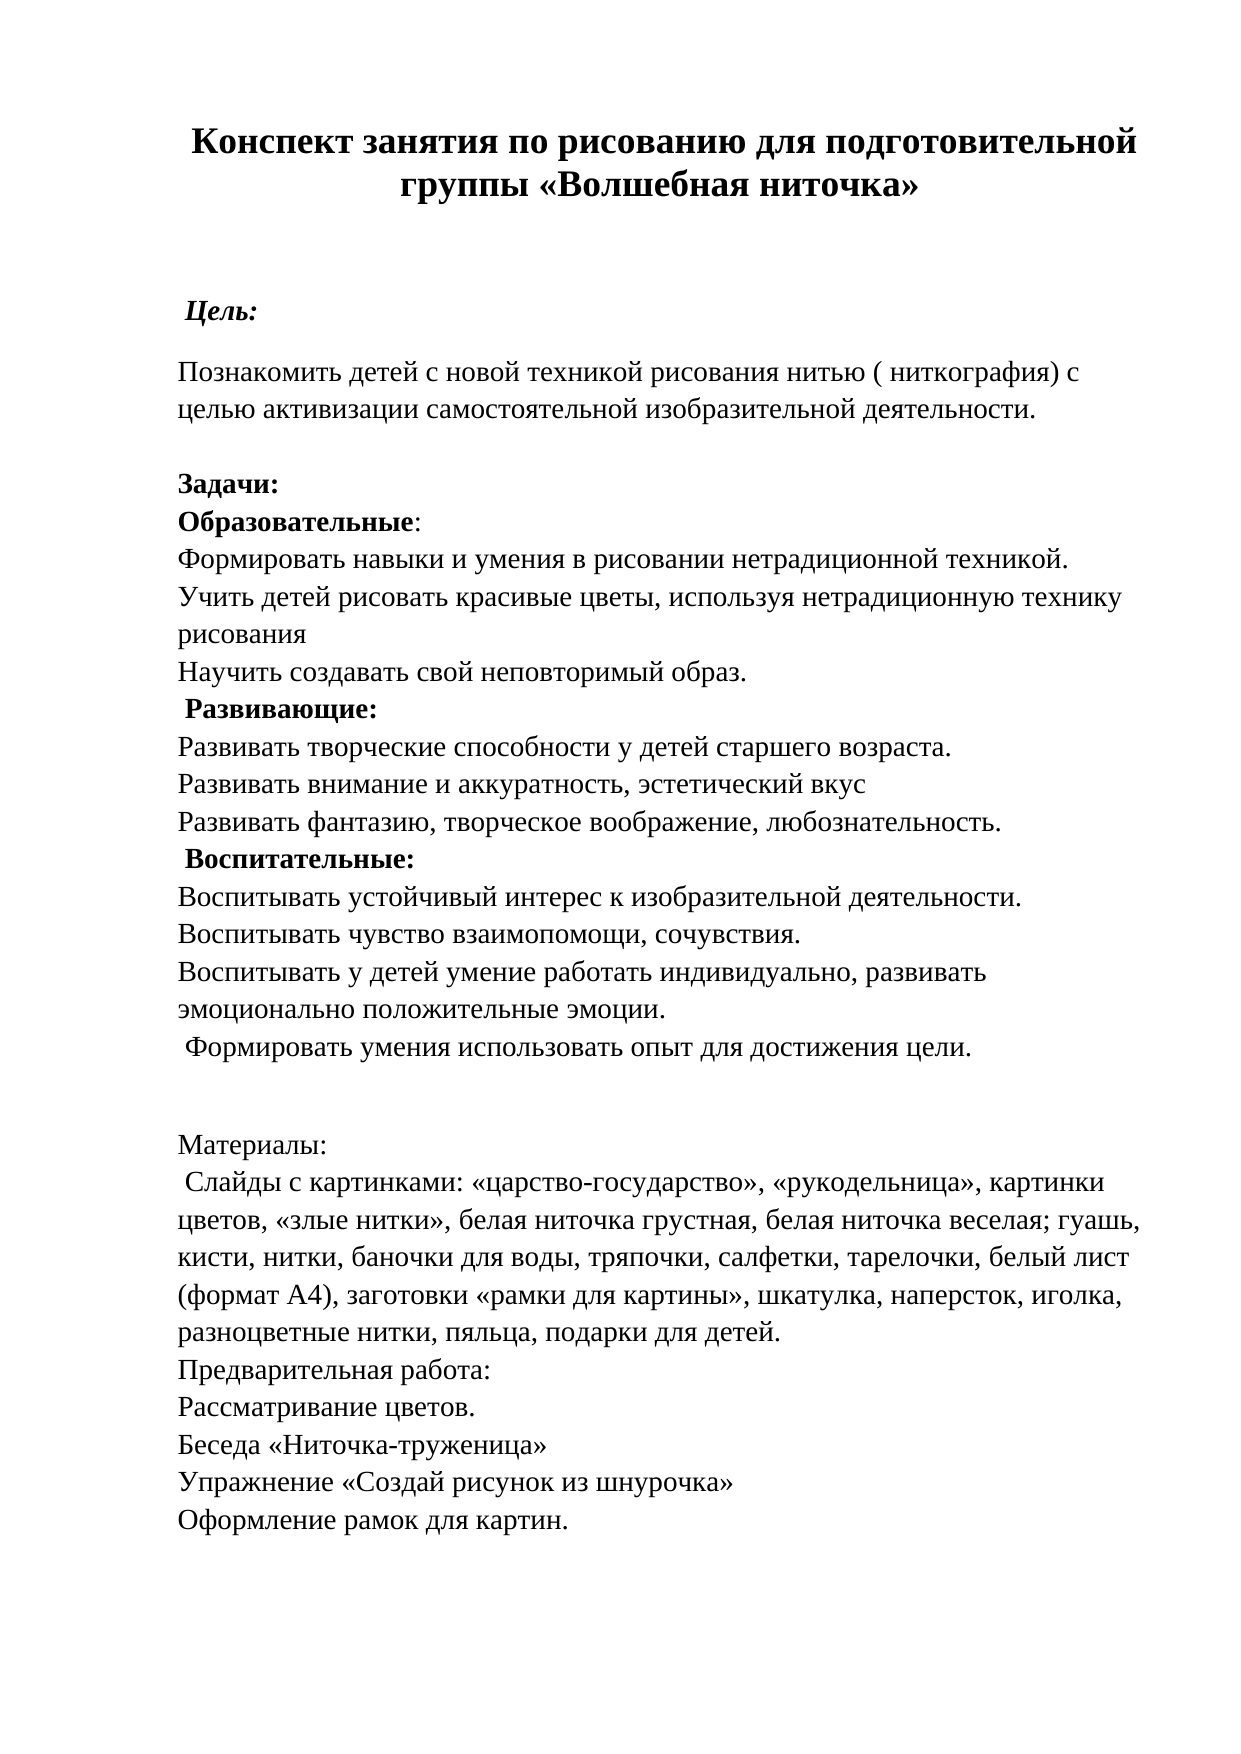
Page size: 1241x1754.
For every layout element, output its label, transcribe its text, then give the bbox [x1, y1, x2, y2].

text Рассматривание цветов. [177, 1386, 1152, 1423]
text Образовательные: [177, 500, 1152, 537]
text Слайды с картинками: «царство-государство», «рукодельница», картинки цветов, «злые нитки», белая ниточка грустная, белая ниточка веселая; гуашь, кисти, нитки, баночки для воды, тряпочки, салфетки, тарелочки, белый лист (формат А4), заготовки «рамки для картины», шкатулка, наперсток, иголка, разноцветные нитки, пяльца, подарки для детей. [177, 1161, 1152, 1348]
text Предварительная работа: [177, 1348, 1152, 1386]
text Упражнение «Создай рисунок из шнурочка» [177, 1461, 1152, 1498]
text Развивать фантазию, творческое воображение, любознательность. [177, 800, 1152, 837]
text Учить детей рисовать красивые цветы, используя нетрадиционную технику рисования [177, 575, 1152, 650]
text Воспитывать устойчивый интерес к изобразительной деятельности. [177, 875, 1152, 912]
text Материалы: [177, 1123, 1152, 1161]
text Воспитывать чувство взаимопомощи, сочувствия. [177, 912, 1152, 950]
text Воспитывать у детей умение работать индивидуально, развивать эмоционально положительные эмоции. [177, 950, 1152, 1025]
text Развивать творческие способности у детей старшего возраста. [177, 725, 1152, 762]
text Беседа «Ниточка-труженица» [177, 1423, 1152, 1461]
text Познакомить детей с новой техникой рисования нитью ( ниткография) с целью активизации самостоятельной изобразительной деятельности. [177, 350, 1152, 425]
text Формировать умения использовать опыт для достижения цели. [177, 1025, 1152, 1062]
text Развивать внимание и аккуратность, эстетический вкус [177, 762, 1152, 800]
text Цель: [177, 289, 1152, 326]
text Научить создавать свой неповторимый образ. [177, 650, 1152, 687]
text Формировать навыки и умения в рисовании нетрадиционной техникой. [177, 537, 1152, 575]
text Воспитательные: [177, 837, 1152, 875]
text Конспект занятия по рисованию для подготовительной группы «Волшебная ниточка» [177, 118, 1152, 204]
text Оформление рамок для картин. [177, 1498, 1152, 1536]
text Развивающие: [177, 687, 1152, 725]
text Задачи: [177, 462, 1152, 500]
